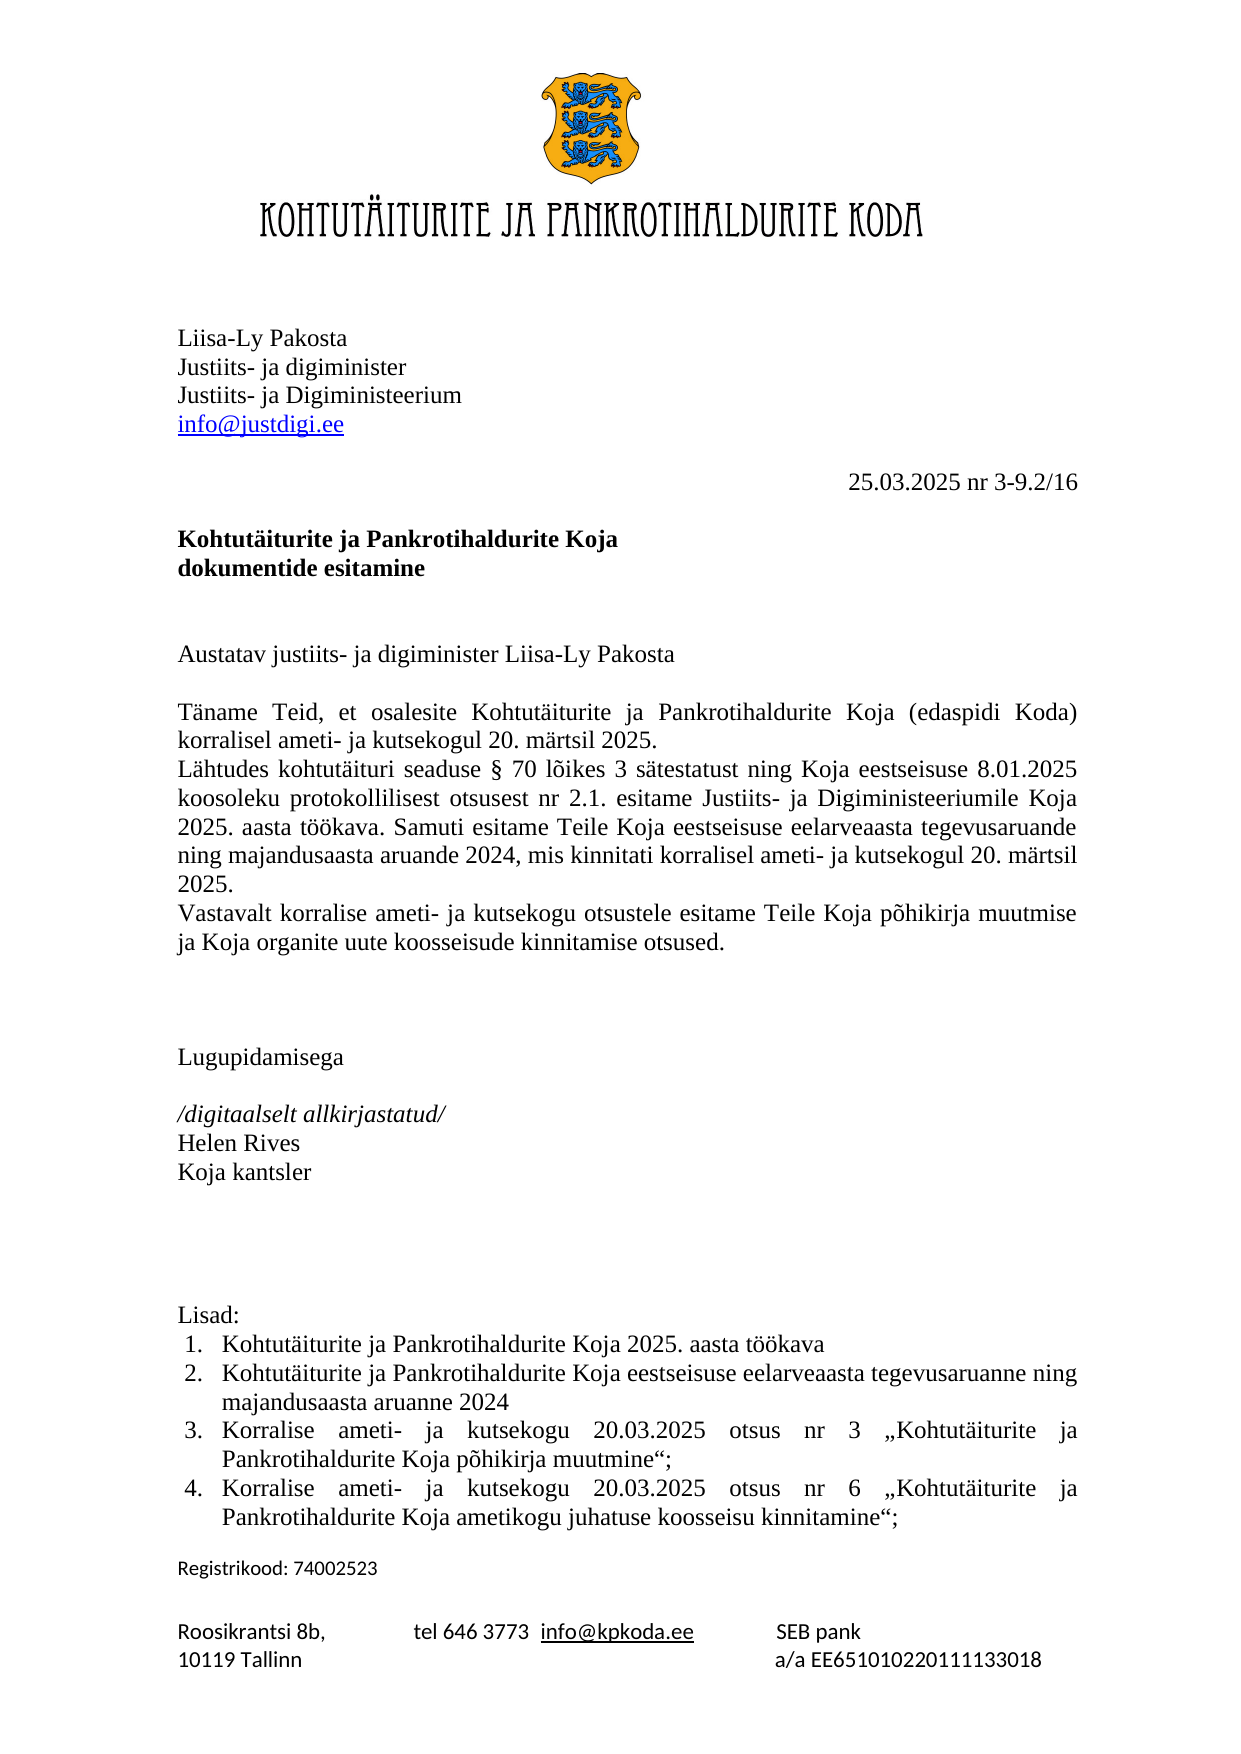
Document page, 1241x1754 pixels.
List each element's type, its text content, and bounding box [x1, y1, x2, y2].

list Korralise ameti- ja kutsekogu 20.03.2025 otsus nr 3 „Kohtutäiturite ja Pankrotihaldurite Koja põhikirja muutmine“; [184, 1415, 1078, 1473]
text info@justdigi.ee [177, 409, 1078, 438]
text Liisa-Ly Pakosta [177, 323, 1078, 352]
text dokumentide esitamine [177, 553, 1078, 582]
text 25.03.2025 nr 3-9.2/16 [177, 467, 1078, 495]
text Lähtudes kohtutäituri seaduse § 70 lõikes 3 sätestatust ning Koja eestseisuse 8.01.2025 koosoleku protokollilisest otsusest nr 2.1. esitame Justiits- ja Digiministeeriumile Koja 2025. aasta töökava. Samuti esitame Teile Koja eestseisuse eelarveaasta tegevusaruande ning majandusaasta aruande 2024, mis kinnitati korralisel ameti- ja kutsekogul 20. märtsil 2025. [177, 754, 1078, 898]
text Lugupidamisega [177, 1042, 1078, 1070]
list Korralise ameti- ja kutsekogu 20.03.2025 otsus nr 6 „Kohtutäiturite ja Pankrotihaldurite Koja ametikogu juhatuse koosseisu kinnitamine“; [184, 1473, 1078, 1530]
text Koja kantsler [177, 1157, 1078, 1185]
picture [260, 73, 923, 237]
text Lisad: [177, 1300, 1078, 1329]
text Justiits- ja digiminister [177, 352, 1078, 380]
text Helen Rives [177, 1128, 1078, 1157]
text /digitaalselt allkirjastatud/ [177, 1099, 1078, 1128]
text Täname Teid, et osalesite Kohtutäiturite ja Pankrotihaldurite Koja (edaspidi Koda) korralisel ameti- ja kutsekogul 20. märtsil 2025. [177, 697, 1078, 754]
list Kohtutäiturite ja Pankrotihaldurite Koja eestseisuse eelarveaasta tegevusaruanne ning majandusaasta aruanne 2024 [184, 1358, 1078, 1415]
text Austatav justiits- ja digiminister Liisa-Ly Pakosta [177, 639, 1078, 668]
text Justiits- ja Digiministeerium [177, 380, 1078, 409]
text Kohtutäiturite ja Pankrotihaldurite Koja [177, 524, 1078, 553]
text Vastavalt korralise ameti- ja kutsekogu otsustele esitame Teile Koja põhikirja muutmise ja Koja organite uute koosseisude kinnitamise otsused. [177, 898, 1078, 955]
list Kohtutäiturite ja Pankrotihaldurite Koja 2025. aasta töökava [184, 1329, 1078, 1358]
